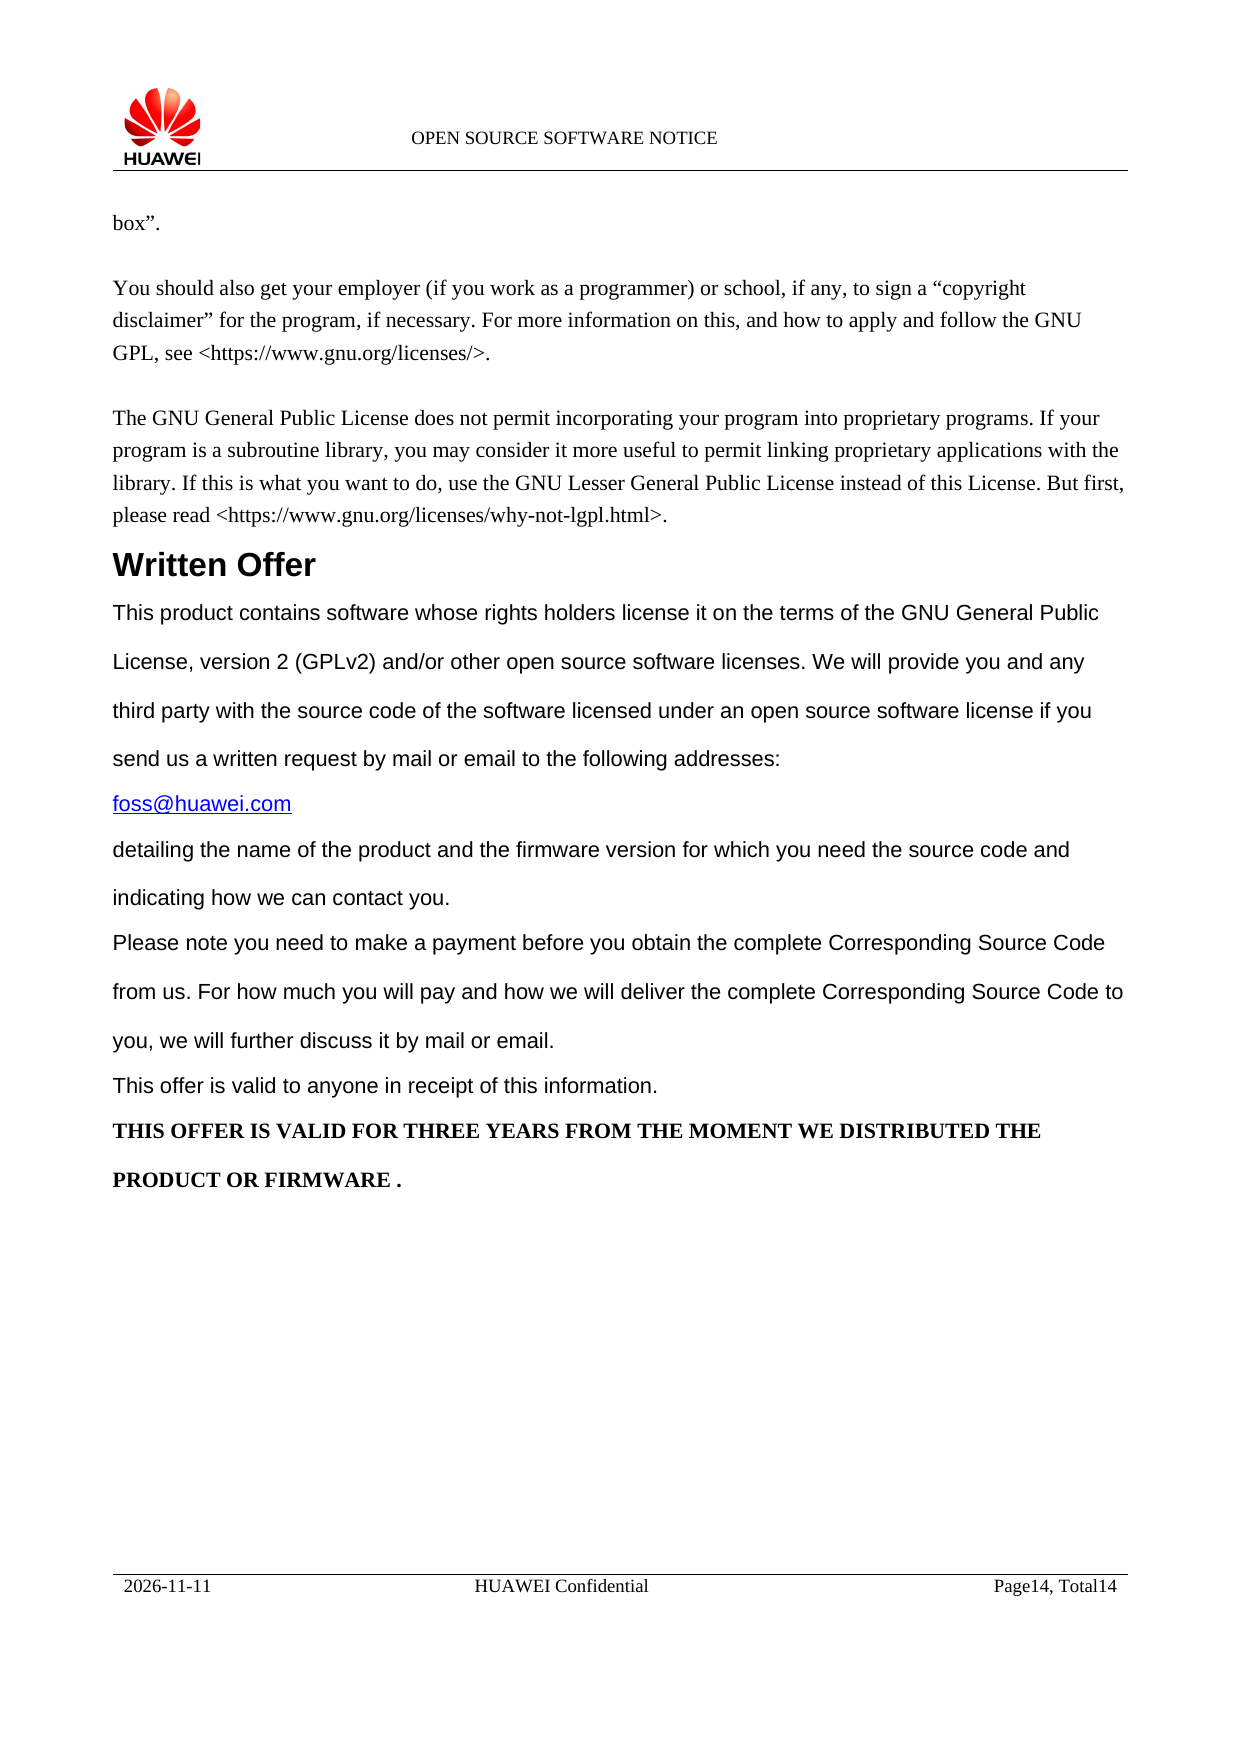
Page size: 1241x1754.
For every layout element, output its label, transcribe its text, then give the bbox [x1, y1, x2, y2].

text foss@huawei.com [112, 788, 1128, 820]
text This offer is valid for three years from the moment we distributed the product or firmware . [112, 1114, 1128, 1196]
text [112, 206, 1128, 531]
text Please note you need to make a payment before you obtain the complete Corresponding Source Code from us. For how much you will pay and how we will deliver the complete Corresponding Source Code to you, we will further discuss it by mail or email. [112, 927, 1128, 1057]
text Written Offer [112, 531, 1128, 596]
text This offer is valid to anyone in receipt of this information. [112, 1069, 1128, 1102]
text detailing the name of the product and the firmware version for which you need the source code and indicating how we can contact you. [112, 833, 1128, 914]
text This product contains software whose rights holders license it on the terms of the GNU General Public License, version 2 (GPLv2) and/or other open source software licenses. We will provide you and any third party with the source code of the software licensed under an open source software license if you send us a written request by mail or email to the following addresses: [112, 596, 1128, 775]
picture [124, 88, 201, 165]
